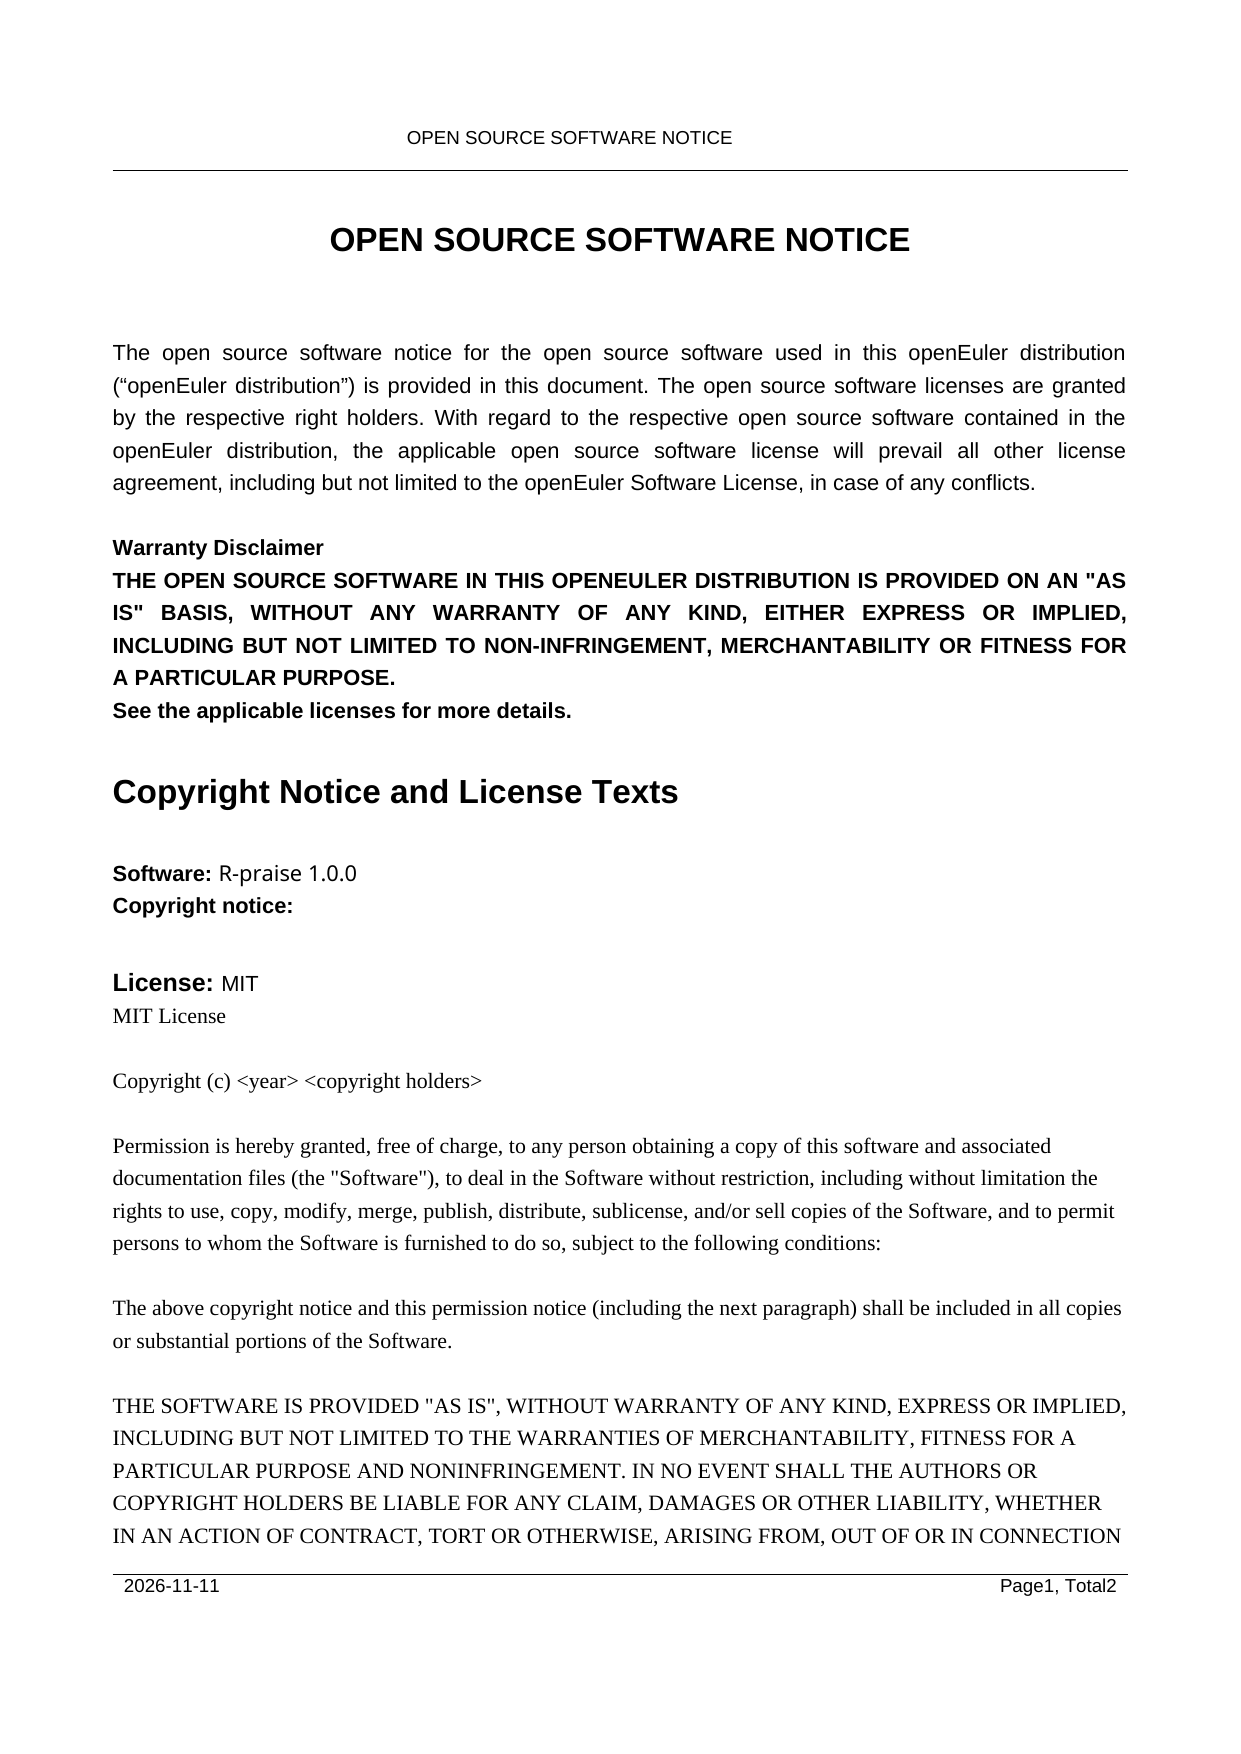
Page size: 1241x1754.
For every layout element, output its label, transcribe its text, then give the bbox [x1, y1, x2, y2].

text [112, 999, 1128, 1551]
text THE OPEN SOURCE SOFTWARE IN THIS OPENEULER DISTRIBUTION IS PROVIDED ON AN "AS IS" BASIS, WITHOUT ANY WARRANTY OF ANY KIND, EITHER EXPRESS OR IMPLIED, INCLUDING BUT NOT LIMITED TO NON-INFRINGEMENT, MERCHANTABILITY OR FITNESS FOR A PARTICULAR PURPOSE. See the applicable licenses for more details. [112, 564, 1128, 726]
title Software: R-praise 1.0.0 [112, 856, 1128, 889]
text Copyright notice: [112, 889, 1128, 921]
text The open source software notice for the open source software used in this openEuler distribution (“openEuler distribution”) is provided in this document. The open source software licenses are granted by the respective right holders. With regard to the respective open source software contained in the openEuler distribution, the applicable open source software license will prevail all other license agreement, including but not limited to the openEuler Software License, in case of any conflicts. [112, 336, 1128, 499]
text Copyright Notice and License Texts [112, 759, 1128, 824]
text OPEN SOURCE SOFTWARE NOTICE [112, 206, 1128, 271]
text Warranty Disclaimer [112, 531, 1128, 564]
text License: MIT [112, 966, 1128, 999]
